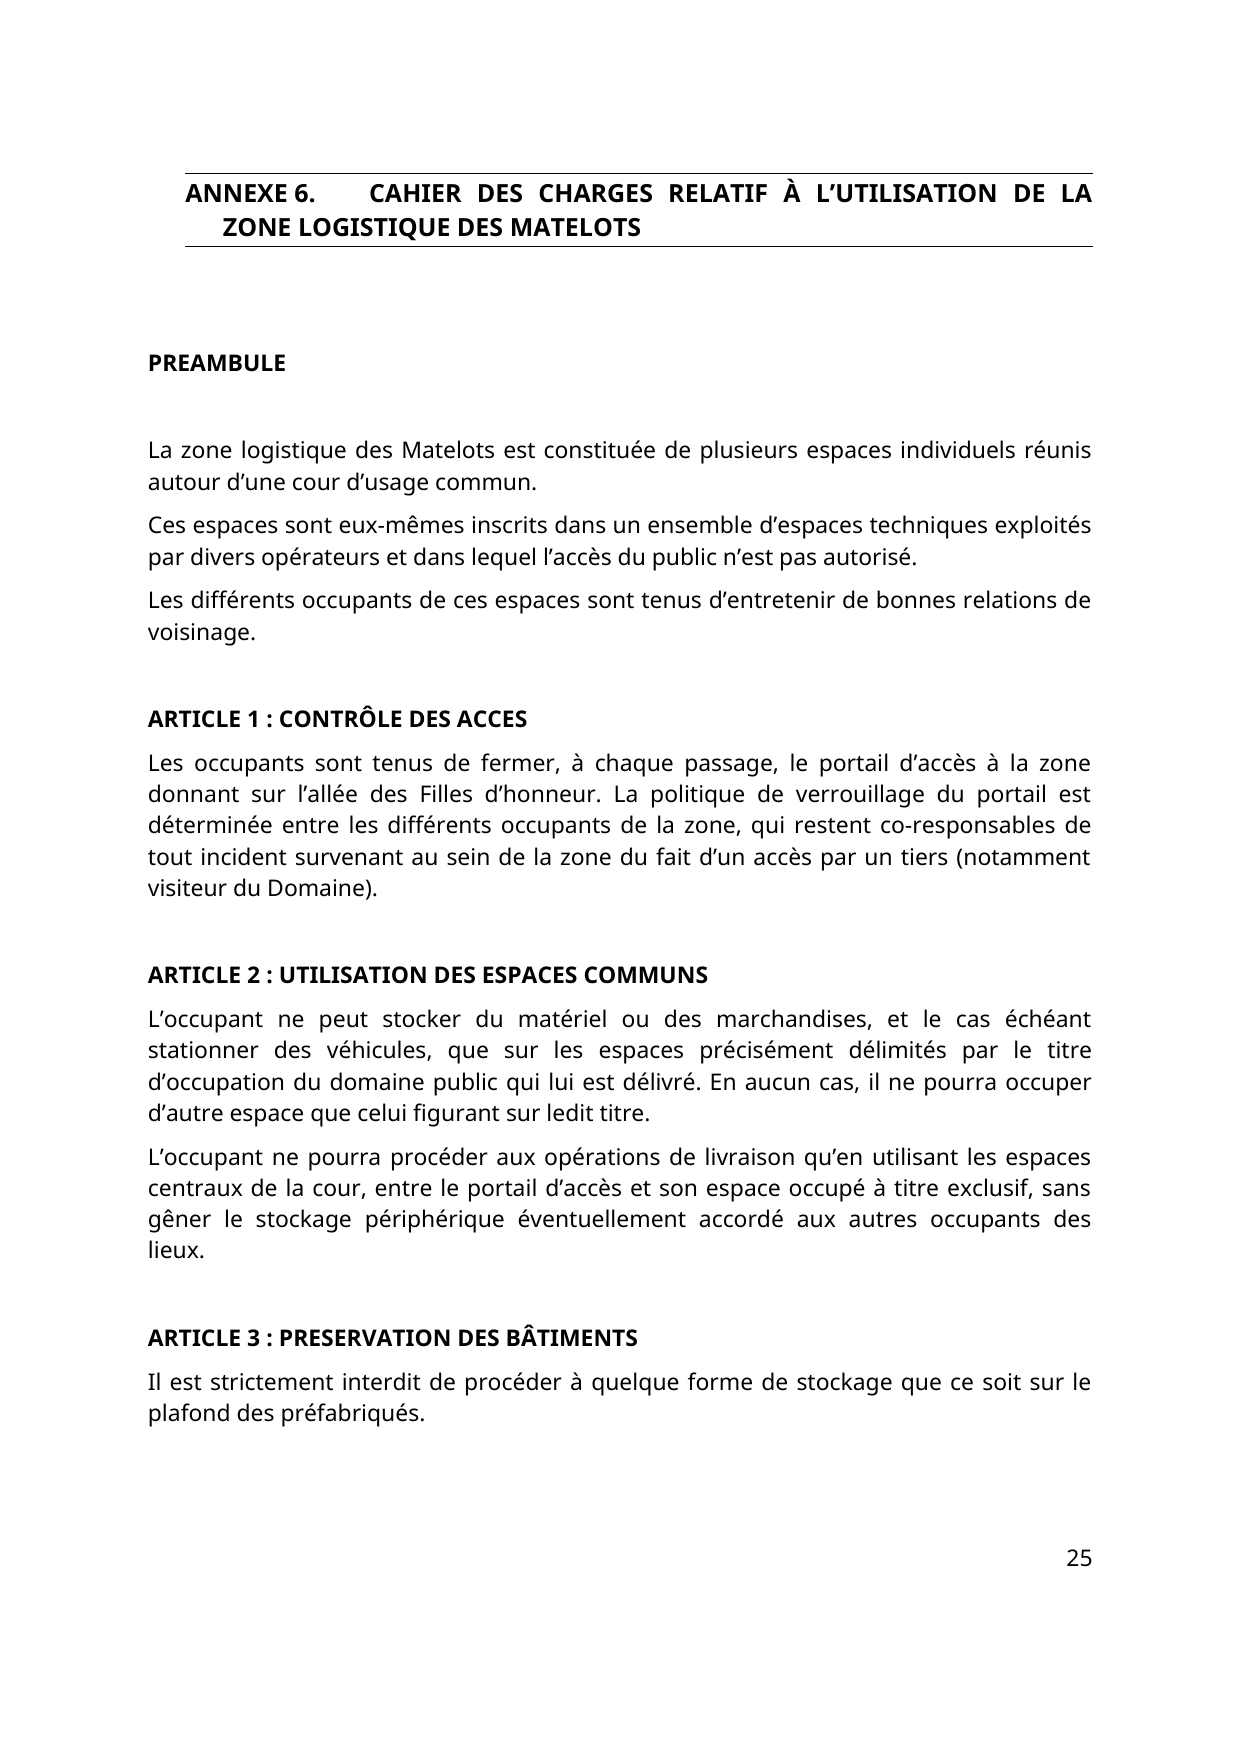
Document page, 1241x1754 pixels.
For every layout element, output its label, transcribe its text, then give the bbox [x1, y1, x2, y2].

text L’occupant ne peut stocker du matériel ou des marchandises, et le cas échéant stationner des véhicules, que sur les espaces précisément délimités par le titre d’occupation du domaine public qui lui est délivré. En aucun cas, il ne pourra occuper d’autre espace que celui figurant sur ledit titre. [148, 1003, 1093, 1128]
text PREAMBULE [148, 347, 1093, 378]
text Les occupants sont tenus de fermer, à chaque passage, le portail d’accès à la zone donnant sur l’allée des Filles d’honneur. La politique de verrouillage du portail est déterminée entre les différents occupants de la zone, qui restent co-responsables de tout incident survenant au sein de la zone du fait d’un accès par un tiers (notamment visiteur du Domaine). [148, 747, 1093, 903]
text ARTICLE 2 : UTILISATION DES ESPACES COMMUNS [148, 959, 1093, 991]
text Il est strictement interdit de procéder à quelque forme de stockage que ce soit sur le plafond des préfabriqués. [148, 1366, 1093, 1428]
text ARTICLE 1 : CONTRÔLE DES ACCES [148, 703, 1093, 734]
text ARTICLE 3 : PRESERVATION DES BÂTIMENTS [148, 1322, 1093, 1353]
text La zone logistique des Matelots est constituée de plusieurs espaces individuels réunis autour d’une cour d’usage commun. [148, 434, 1093, 497]
text L’occupant ne pourra procéder aux opérations de livraison qu’en utilisant les espaces centraux de la cour, entre le portail d’accès et son espace occupé à titre exclusif, sans gêner le stockage périphérique éventuellement accordé aux autres occupants des lieux. [148, 1141, 1093, 1266]
text CAHIER DES CHARGES RELATIF À L’UTILISATION de la zone logistique des matelots [185, 174, 1093, 246]
text Les différents occupants de ces espaces sont tenus d’entretenir de bonnes relations de voisinage. [148, 584, 1093, 647]
text Ces espaces sont eux-mêmes inscrits dans un ensemble d’espaces techniques exploités par divers opérateurs et dans lequel l’accès du public n’est pas autorisé. [148, 509, 1093, 572]
